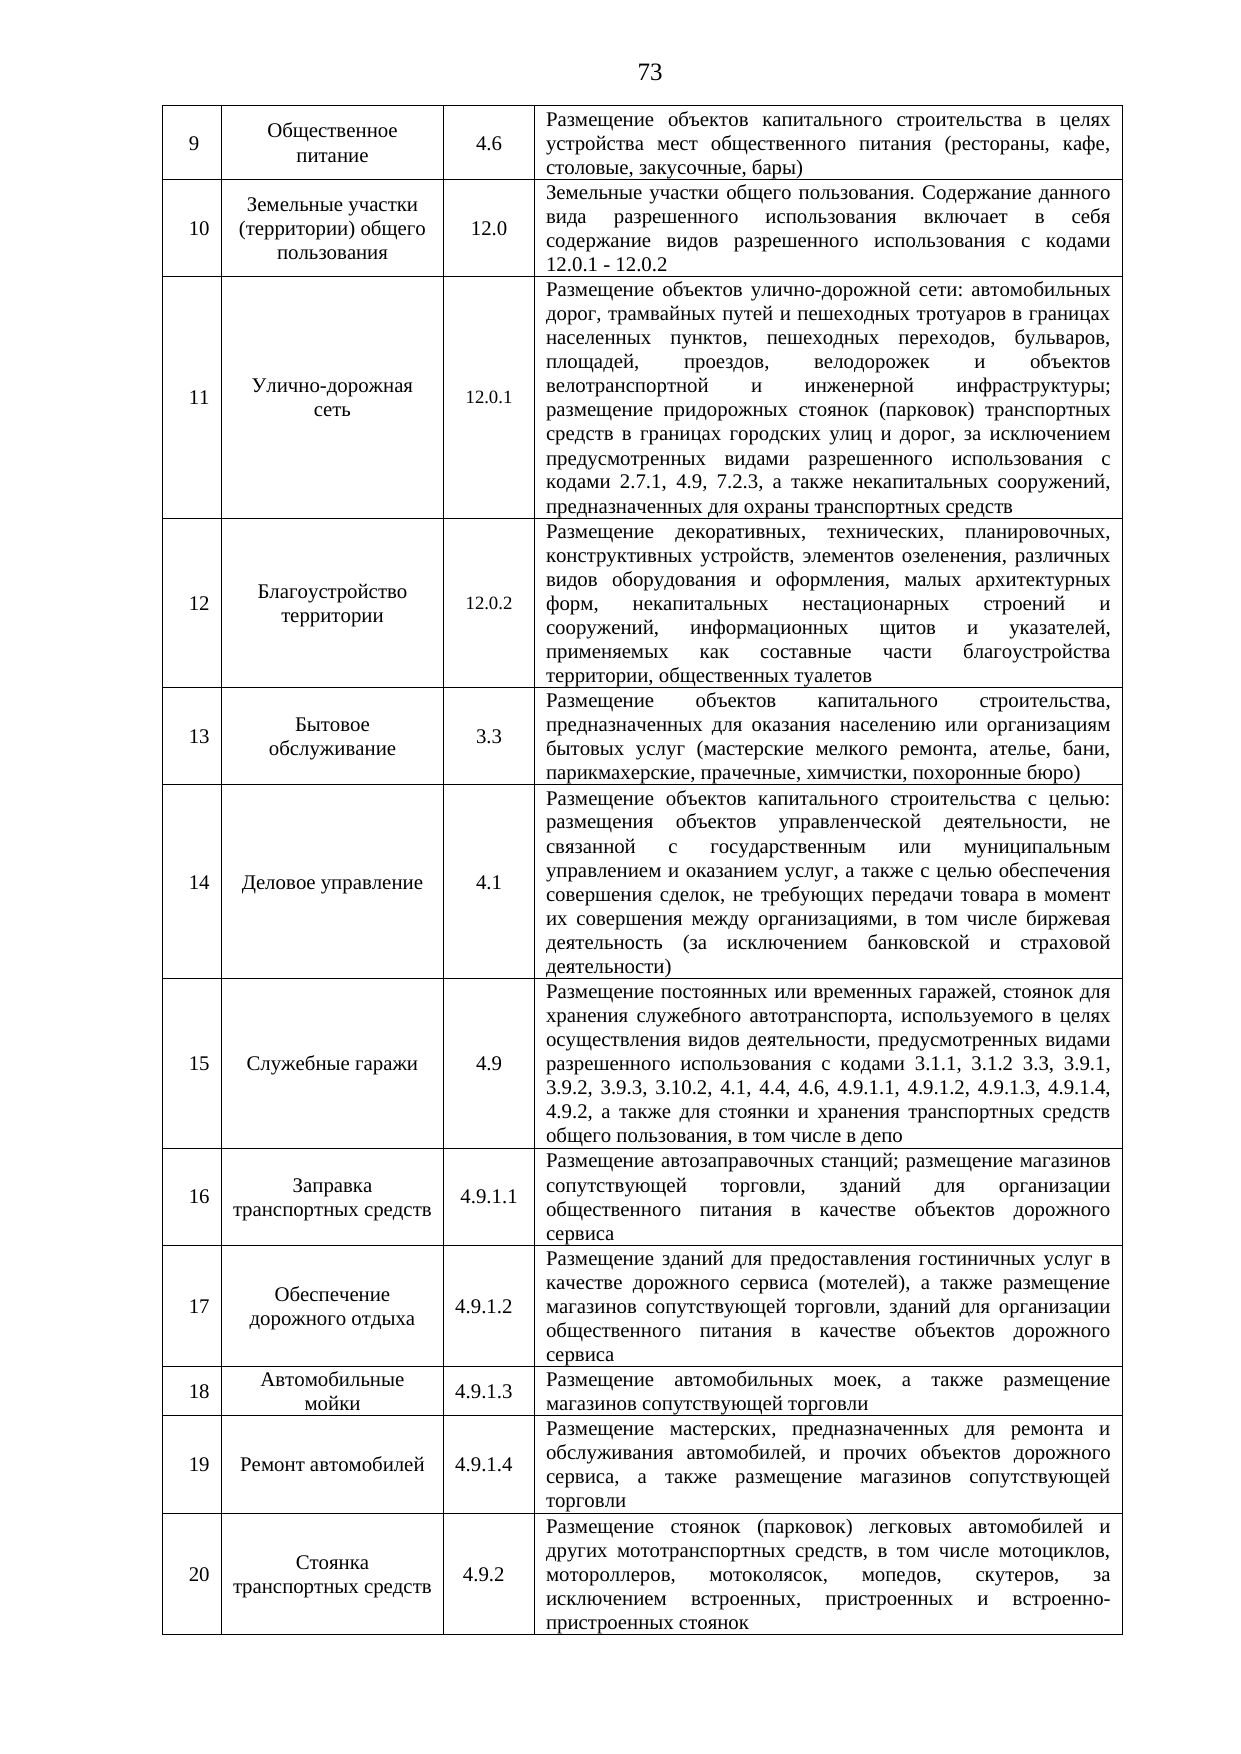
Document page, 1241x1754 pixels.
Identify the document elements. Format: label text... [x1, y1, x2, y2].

table_cell 4.9 [444, 979, 534, 1147]
table_cell Размещение автозаправочных станций; размещение магазинов сопутствующей торговли, зданий для организации общественного питания в качестве объектов дорожного сервиса [535, 1149, 1122, 1245]
table_cell 12.0.1 [444, 277, 534, 518]
table_cell Размещение объектов улично-дорожной сети: автомобильных дорог, трамвайных путей и пешеходных тротуаров в границах населенных пунктов, пешеходных переходов, бульваров, площадей, проездов, велодорожек и объектов велотранспортной и инженерной инфраструктуры; размещение придорожных стоянок (парковок) транспортных средств в границах городских улиц и дорог, за исключением предусмотренных видами разрешенного использования с кодами 2.7.1, 4.9, 7.2.3, а также некапитальных сооружений, предназначенных для охраны транспортных средств [535, 277, 1122, 518]
table_cell Благоустройство территории [222, 519, 443, 687]
table_cell Автомобильные мойки [222, 1367, 443, 1415]
table_cell [163, 180, 221, 276]
table_cell 12.0.2 [444, 519, 534, 687]
table_cell [163, 688, 221, 784]
table_cell 4.6 [444, 106, 534, 179]
table_cell Размещение стоянок (парковок) легковых автомобилей и других мототранспортных средств, в том числе мотоциклов, мотороллеров, мотоколясок, мопедов, скутеров, за исключением встроенных, пристроенных и встроенно-пристроенных стоянок [535, 1514, 1122, 1634]
table_cell Общественное питание [222, 106, 443, 179]
table_cell 4.9.2 [444, 1514, 534, 1634]
table_cell Земельные участки общего пользования. Содержание данного вида разрешенного использования включает в себя содержание видов разрешенного использования с кодами 12.0.1 - 12.0.2 [535, 180, 1122, 276]
table_cell [163, 277, 221, 518]
table_cell Размещение объектов капитального строительства, предназначенных для оказания населению или организациям бытовых услуг (мастерские мелкого ремонта, ателье, бани, парикмахерские, прачечные, химчистки, похоронные бюро) [535, 688, 1122, 784]
table_cell 3.3 [444, 688, 534, 784]
table_cell [163, 979, 221, 1147]
table_cell Размещение зданий для предоставления гостиничных услуг в качестве дорожного сервиса (мотелей), а также размещение магазинов сопутствующей торговли, зданий для организации общественного питания в качестве объектов дорожного сервиса [535, 1246, 1122, 1366]
table_cell Земельные участки (территории) общего пользования [222, 180, 443, 276]
table_cell 4.1 [444, 785, 534, 978]
table_cell Размещение объектов капитального строительства в целях устройства мест общественного питания (рестораны, кафе, столовые, закусочные, бары) [535, 106, 1122, 179]
table_cell [163, 1367, 221, 1415]
table_cell Бытовое обслуживание [222, 688, 443, 784]
table_cell Размещение постоянных или временных гаражей, стоянок для хранения служебного автотранспорта, используемого в целях осуществления видов деятельности, предусмотренных видами разрешенного использования с кодами 3.1.1, 3.1.2 3.3, 3.9.1, 3.9.2, 3.9.3, 3.10.2, 4.1, 4.4, 4.6, 4.9.1.1, 4.9.1.2, 4.9.1.3, 4.9.1.4, 4.9.2, а также для стоянки и хранения транспортных средств общего пользования, в том числе в депо [535, 979, 1122, 1147]
table_cell Размещение мастерских, предназначенных для ремонта и обслуживания автомобилей, и прочих объектов дорожного сервиса, а также размещение магазинов сопутствующей торговли [535, 1416, 1122, 1512]
table_cell Деловое управление [222, 785, 443, 978]
table_cell Стоянка транспортных средств [222, 1514, 443, 1634]
table_cell Ремонт автомобилей [222, 1416, 443, 1512]
table_cell [163, 1416, 221, 1512]
table_cell [163, 519, 221, 687]
table_cell [163, 1149, 221, 1245]
table_cell Размещение декоративных, технических, планировочных, конструктивных устройств, элементов озеленения, различных видов оборудования и оформления, малых архитектурных форм, некапитальных нестационарных строений и сооружений, информационных щитов и указателей, применяемых как составные части благоустройства территории, общественных туалетов [535, 519, 1122, 687]
table_cell 12.0 [444, 180, 534, 276]
table_cell Размещение автомобильных моек, а также размещение магазинов сопутствующей торговли [535, 1367, 1122, 1415]
table_cell 4.9.1.1 [444, 1149, 534, 1245]
table_cell [163, 1246, 221, 1366]
table_cell [163, 1514, 221, 1634]
table_cell 4.9.1.4 [444, 1416, 534, 1512]
table_cell 4.9.1.2 [444, 1246, 534, 1366]
table_cell Заправка транспортных средств [222, 1149, 443, 1245]
table_cell Размещение объектов капитального строительства с целью: размещения объектов управленческой деятельности, не связанной с государственным или муниципальным управлением и оказанием услуг, а также с целью обеспечения совершения сделок, не требующих передачи товара в момент их совершения между организациями, в том числе биржевая деятельность (за исключением банковской и страховой деятельности) [535, 785, 1122, 978]
table_cell Служебные гаражи [222, 979, 443, 1147]
table_cell 4.9.1.3 [444, 1367, 534, 1415]
table_cell Улично-дорожная сеть [222, 277, 443, 518]
table_cell Обеспечение дорожного отдыха [222, 1246, 443, 1366]
table_cell [163, 106, 221, 179]
table_cell [163, 785, 221, 978]
